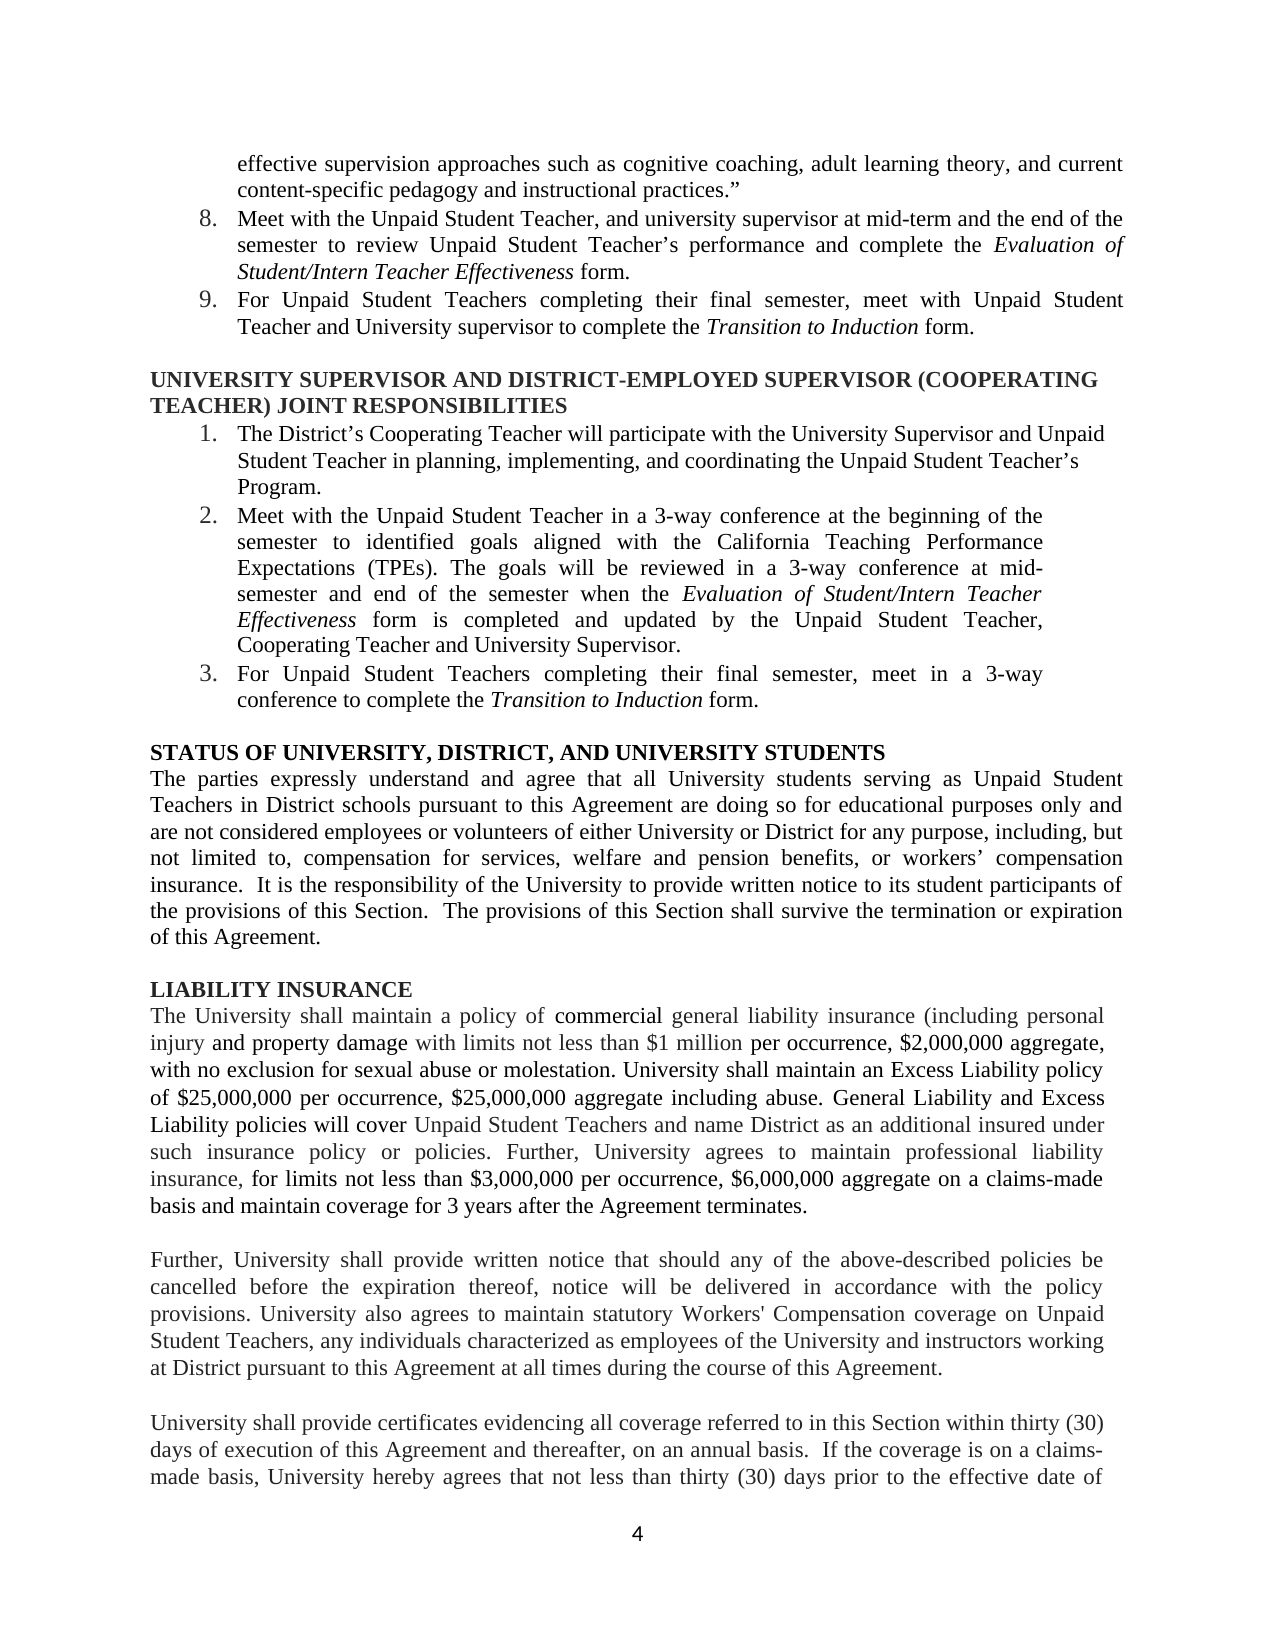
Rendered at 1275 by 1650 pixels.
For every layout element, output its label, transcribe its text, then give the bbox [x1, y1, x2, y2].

list The District’s Cooperating Teacher will participate with the University Supervisor and Unpaid Student Teacher in planning, implementing, and coordinating the Unpaid Student Teacher’s Program. [199, 418, 1125, 500]
text Further, University shall provide written notice that should any of the above-described policies be cancelled before the expiration thereof, notice will be delivered in accordance with the policy provisions. University also agrees to maintain statutory Workers' Compensation coverage on Unpaid Student Teachers, any individuals characterized as employees of the University and instructors working at District pursuant to this Agreement at all times during the course of this Agreement. [150, 1246, 1105, 1381]
list For Unpaid Student Teachers completing their final semester, meet with Unpaid Student Teacher and University supervisor to complete the Transition to Induction form. [199, 284, 1125, 339]
list Meet with the Unpaid Student Teacher, and university supervisor at mid-term and the end of the semester to review Unpaid Student Teacher’s performance and complete the Evaluation of Student/Intern Teacher Effectiveness form. [199, 203, 1125, 284]
text The parties expressly understand and agree that all University students serving as Unpaid Student Teachers in District schools pursuant to this Agreement are doing so for educational purposes only and are not considered employees or volunteers of either University or District for any purpose, including, but not limited to, compensation for services, welfare and pension benefits, or workers’ compensation insurance. It is the responsibility of the University to provide written notice to its student participants of the provisions of this Section. The provisions of this Section shall survive the termination or expiration of this Agreement. [150, 765, 1125, 950]
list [199, 150, 1125, 203]
text STATUS OF UNIVERSITY, DISTRICT, AND UNIVERSITY STUDENTS [150, 739, 1125, 765]
text UNIVERSITY SUPERVISOR AND DISTRICT-EMPLOYED SUPERVISOR (COOPERATING TEACHER) JOINT RESPONSIBILITIES [150, 366, 1125, 418]
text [150, 1409, 1105, 1489]
list Meet with the Unpaid Student Teacher in a 3-way conference at the beginning of the semester to identified goals aligned with the California Teaching Performance Expectations (TPEs). The goals will be reviewed in a 3-way conference at mid-semester and end of the semester when the Evaluation of Student/Intern Teacher Effectiveness form is completed and updated by the Unpaid Student Teacher, Cooperating Teacher and University Supervisor. [199, 501, 1044, 658]
list For Unpaid Student Teachers completing their final semester, meet in a 3-way conference to complete the Transition to Induction form. [199, 658, 1044, 712]
text LIABILITY INSURANCE [150, 976, 1125, 1002]
text The University shall maintain a policy of commercial general liability insurance (including personal injury and property damage with limits not less than $1 million per occurrence, $2,000,000 aggregate, with no exclusion for sexual abuse or molestation. University shall maintain an Excess Liability policy of $25,000,000 per occurrence, $25,000,000 aggregate including abuse. General Liability and Excess Liability policies will cover Unpaid Student Teachers and name District as an additional insured under such insurance policy or policies. Further, University agrees to maintain professional liability insurance, for limits not less than $3,000,000 per occurrence, $6,000,000 aggregate on a claims-made basis and maintain coverage for 3 years after the Agreement terminates. [150, 1002, 1105, 1218]
